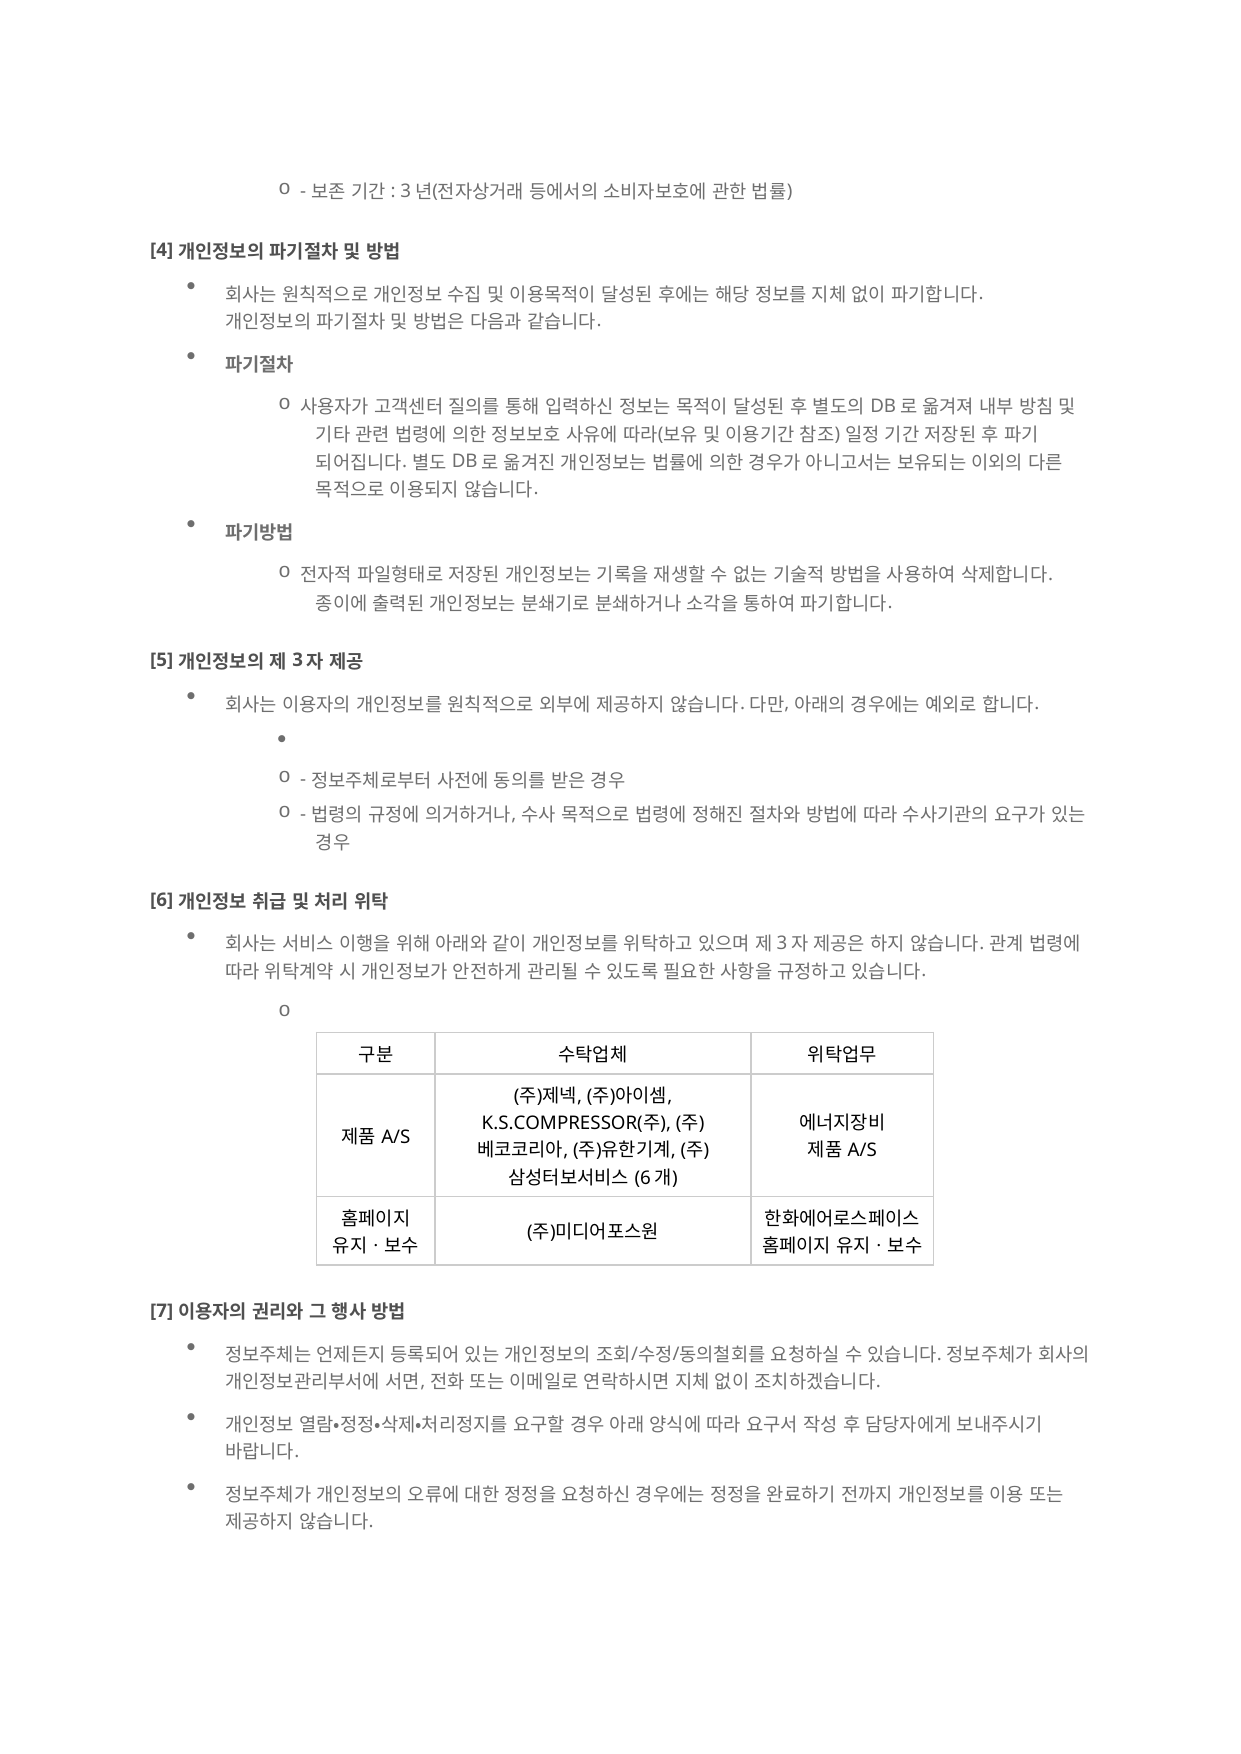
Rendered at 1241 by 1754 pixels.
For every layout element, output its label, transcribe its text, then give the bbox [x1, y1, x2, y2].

table_cell (주)미디어포스원 [436, 1197, 750, 1264]
list - 정보주체로부터 사전에 동의를 받은 경우 [278, 766, 1090, 793]
list 사용자가 고객센터 질의를 통해 입력하신 정보는 목적이 달성된 후 별도의 DB로 옮겨져 내부 방침 및 기타 관련 법령에 의한 정보보호 사유에 따라(보유 및 이용기간 참조) 일정 기간 저장된 후 파기 되어집니다. 별도 DB로 옮겨진 개인정보는 법률에 의한 경우가 아니고서는 보유되는 이외의 다른 목적으로 이용되지 않습니다. [278, 392, 1090, 502]
table_cell (주)제넥, (주)아이셈, K.S.COMPRESSOR(주), (주)베코코리아, (주)유한기계, (주)삼성터보서비스 (6개) [436, 1075, 750, 1196]
list 파기절차 [187, 349, 1090, 376]
table_cell 홈페이지 유지ㆍ보수 [317, 1197, 434, 1264]
table_header 위탁업무 [752, 1033, 933, 1073]
text [7] 이용자의 권리와 그 행사 방법 [150, 1297, 1090, 1324]
table_cell 한화에어로스페이스 홈페이지 유지ㆍ보수 [752, 1197, 933, 1264]
text [6] 개인정보 취급 및 처리 위탁 [150, 886, 1090, 913]
list 정보주체는 언제든지 등록되어 있는 개인정보의 조회/수정/동의철회를 요청하실 수 있습니다. 정보주체가 회사의 개인정보관리부서에 서면, 전화 또는 이메일로 연락하시면 지체 없이 조치하겠습니다. [187, 1340, 1090, 1394]
table_header 수탁업체 [436, 1033, 750, 1073]
table_header 구분 [317, 1033, 434, 1073]
table_cell 제품 A/S [317, 1075, 434, 1196]
list 회사는 이용자의 개인정보를 원칙적으로 외부에 제공하지 않습니다. 다만, 아래의 경우에는 예외로 합니다. [187, 689, 1090, 717]
table_cell 에너지장비 제품 A/S [752, 1075, 933, 1196]
list 전자적 파일형태로 저장된 개인정보는 기록을 재생할 수 없는 기술적 방법을 사용하여 삭제합니다. 종이에 출력된 개인정보는 분쇄기로 분쇄하거나 소각을 통하여 파기합니다. [278, 560, 1090, 615]
list 개인정보 열람•정정•삭제•처리정지를 요구할 경우 아래 양식에 따라 요구서 작성 후 담당자에게 보내주시기 바랍니다. [187, 1410, 1090, 1464]
list 회사는 서비스 이행을 위해 아래와 같이 개인정보를 위탁하고 있으며 제3자 제공은 하지 않습니다. 관계 법령에 따라 위탁계약 시 개인정보가 안전하게 관리될 수 있도록 필요한 사항을 규정하고 있습니다. [187, 929, 1090, 983]
list - 보존 기간 : 3년(전자상거래 등에서의 소비자보호에 관한 법률) [278, 177, 1090, 205]
list 정보주체가 개인정보의 오류에 대한 정정을 요청하신 경우에는 정정을 완료하기 전까지 개인정보를 이용 또는 제공하지 않습니다. [187, 1480, 1090, 1534]
text [5] 개인정보의 제 3자 제공 [150, 647, 1090, 674]
list - 법령의 규정에 의거하거나, 수사 목적으로 법령에 정해진 절차와 방법에 따라 수사기관의 요구가 있는 경우 [278, 800, 1090, 855]
list 파기방법 [187, 517, 1090, 544]
list 회사는 원칙적으로 개인정보 수집 및 이용목적이 달성된 후에는 해당 정보를 지체 없이 파기합니다. 개인정보의 파기절차 및 방법은 다음과 같습니다. [187, 279, 1090, 334]
text [4] 개인정보의 파기절차 및 방법 [150, 236, 1090, 264]
